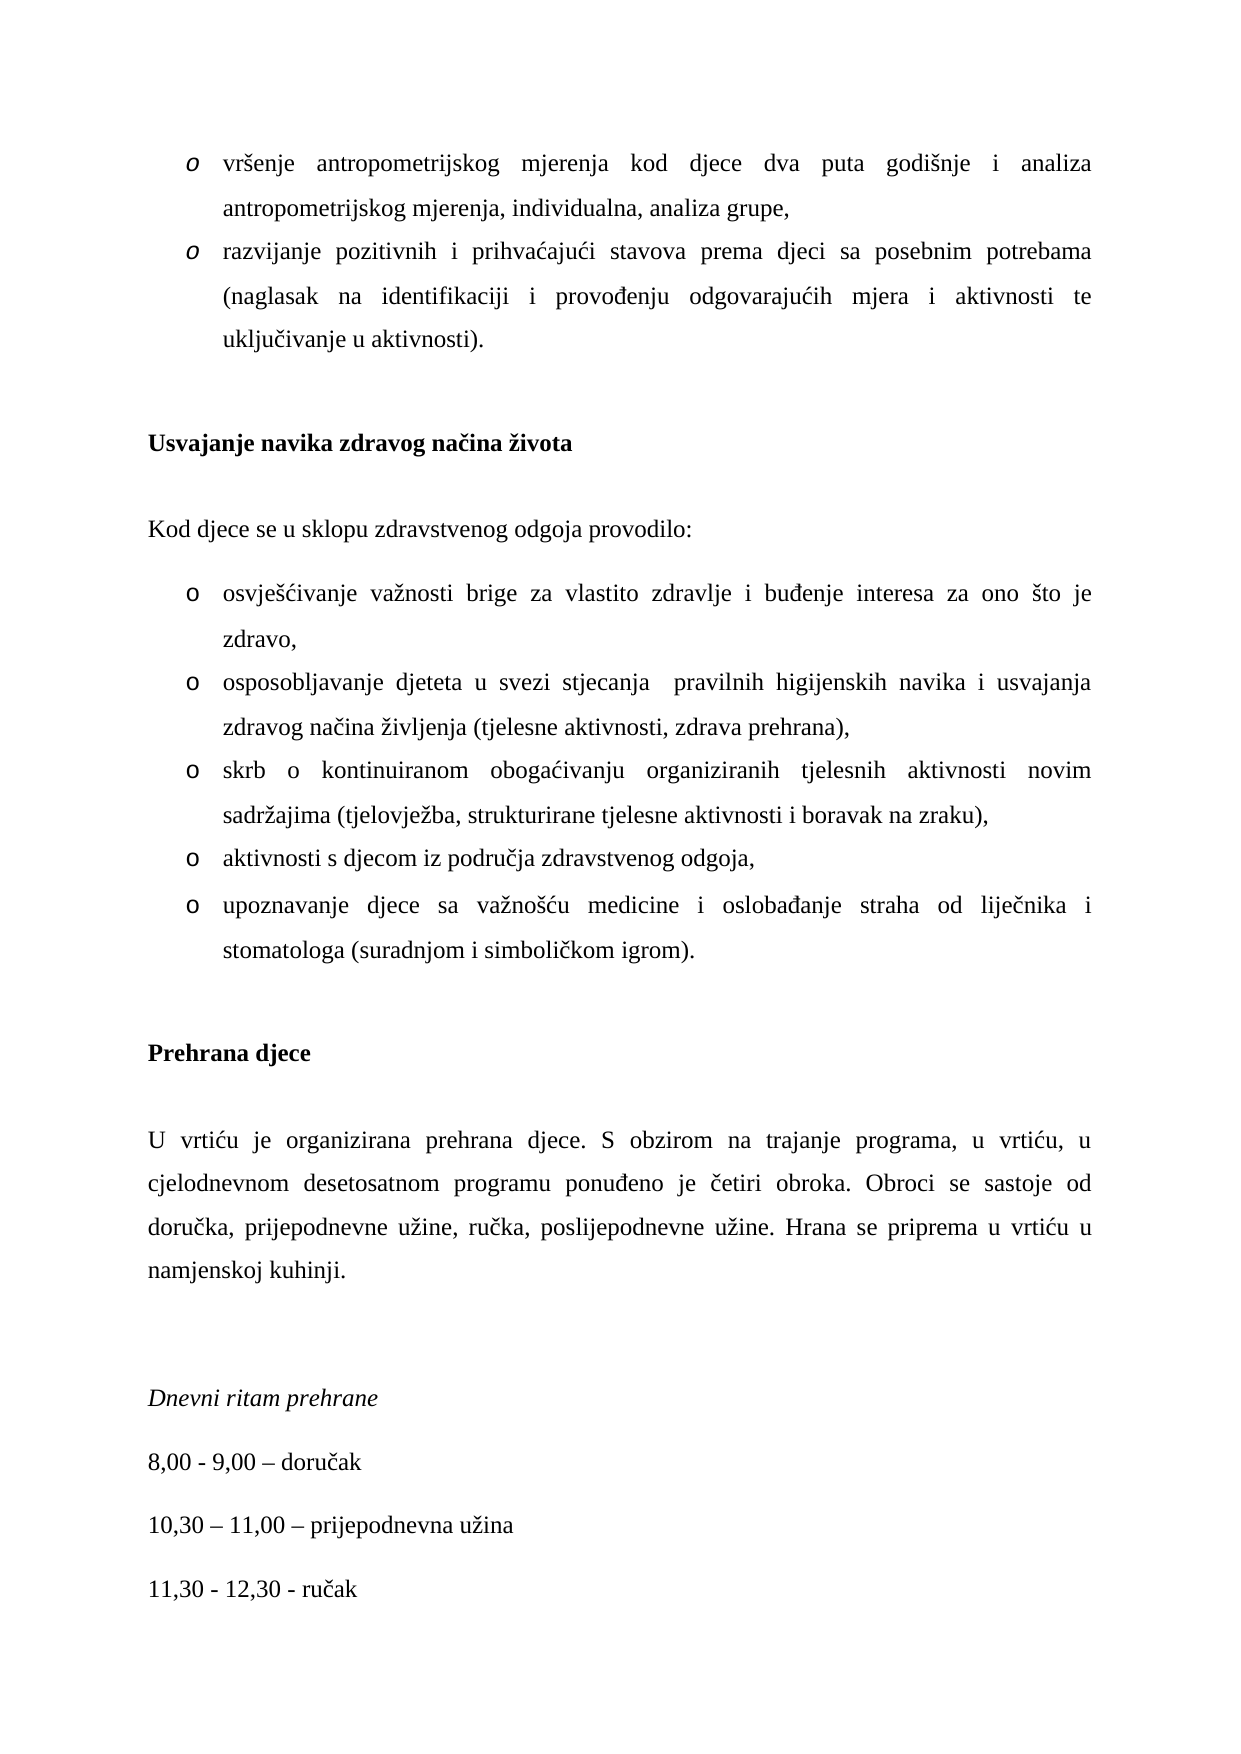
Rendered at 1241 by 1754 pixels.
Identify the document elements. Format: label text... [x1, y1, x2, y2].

list osvješćivanje važnosti brige za vlastito zdravlje i buđenje interesa za ono što je zdravo, [185, 578, 1093, 652]
list aktivnosti s djecom iz područja zdravstvenog odgoja, [185, 843, 1093, 874]
text 10,30 – 11,00 – prijepodnevna užina [148, 1511, 1093, 1539]
text Kod djece se u sklopu zdravstvenog odgoja provodilo: [148, 514, 1093, 543]
text 8,00 - 9,00 – doručak [148, 1447, 1093, 1475]
text Dnevni ritam prehrane [148, 1383, 1093, 1411]
text Prehrana djece [148, 1038, 1093, 1067]
text U vrtiću je organizirana prehrana djece. S obzirom na trajanje programa, u vrtiću, u cjelodnevnom desetosatnom programu ponuđeno je četiri obroka. Obroci se sastoje od doručka, prijepodnevne užine, ručka, poslijepodnevne užine. Hrana se priprema u vrtiću u namjenskoj kuhinji. [148, 1125, 1093, 1283]
list vršenje antropometrijskog mjerenja kod djece dva puta godišnje i analiza antropometrijskog mjerenja, individualna, analiza grupe, [185, 148, 1093, 222]
list skrb o kontinuiranom obogaćivanju organiziranih tjelesnih aktivnosti novim sadržajima (tjelovježba, strukturirane tjelesne aktivnosti i boravak na zraku), [185, 755, 1093, 829]
text 11,30 - 12,30 - ručak [148, 1574, 1093, 1603]
list razvijanje pozitivnih i prihvaćajući stavova prema djeci sa posebnim potrebama (naglasak na identifikaciji i provođenju odgovarajućih mjera i aktivnosti te uključivanje u aktivnosti). [185, 236, 1093, 353]
text Usvajanje navika zdravog načina života [148, 428, 1093, 456]
list osposobljavanje djeteta u svezi stjecanja pravilnih higijenskih navika i usvajanja zdravog načina življenja (tjelesne aktivnosti, zdrava prehrana), [185, 667, 1093, 741]
list upoznavanje djece sa važnošću medicine i oslobađanje straha od liječnika i stomatologa (suradnjom i simboličkom igrom). [185, 890, 1093, 964]
